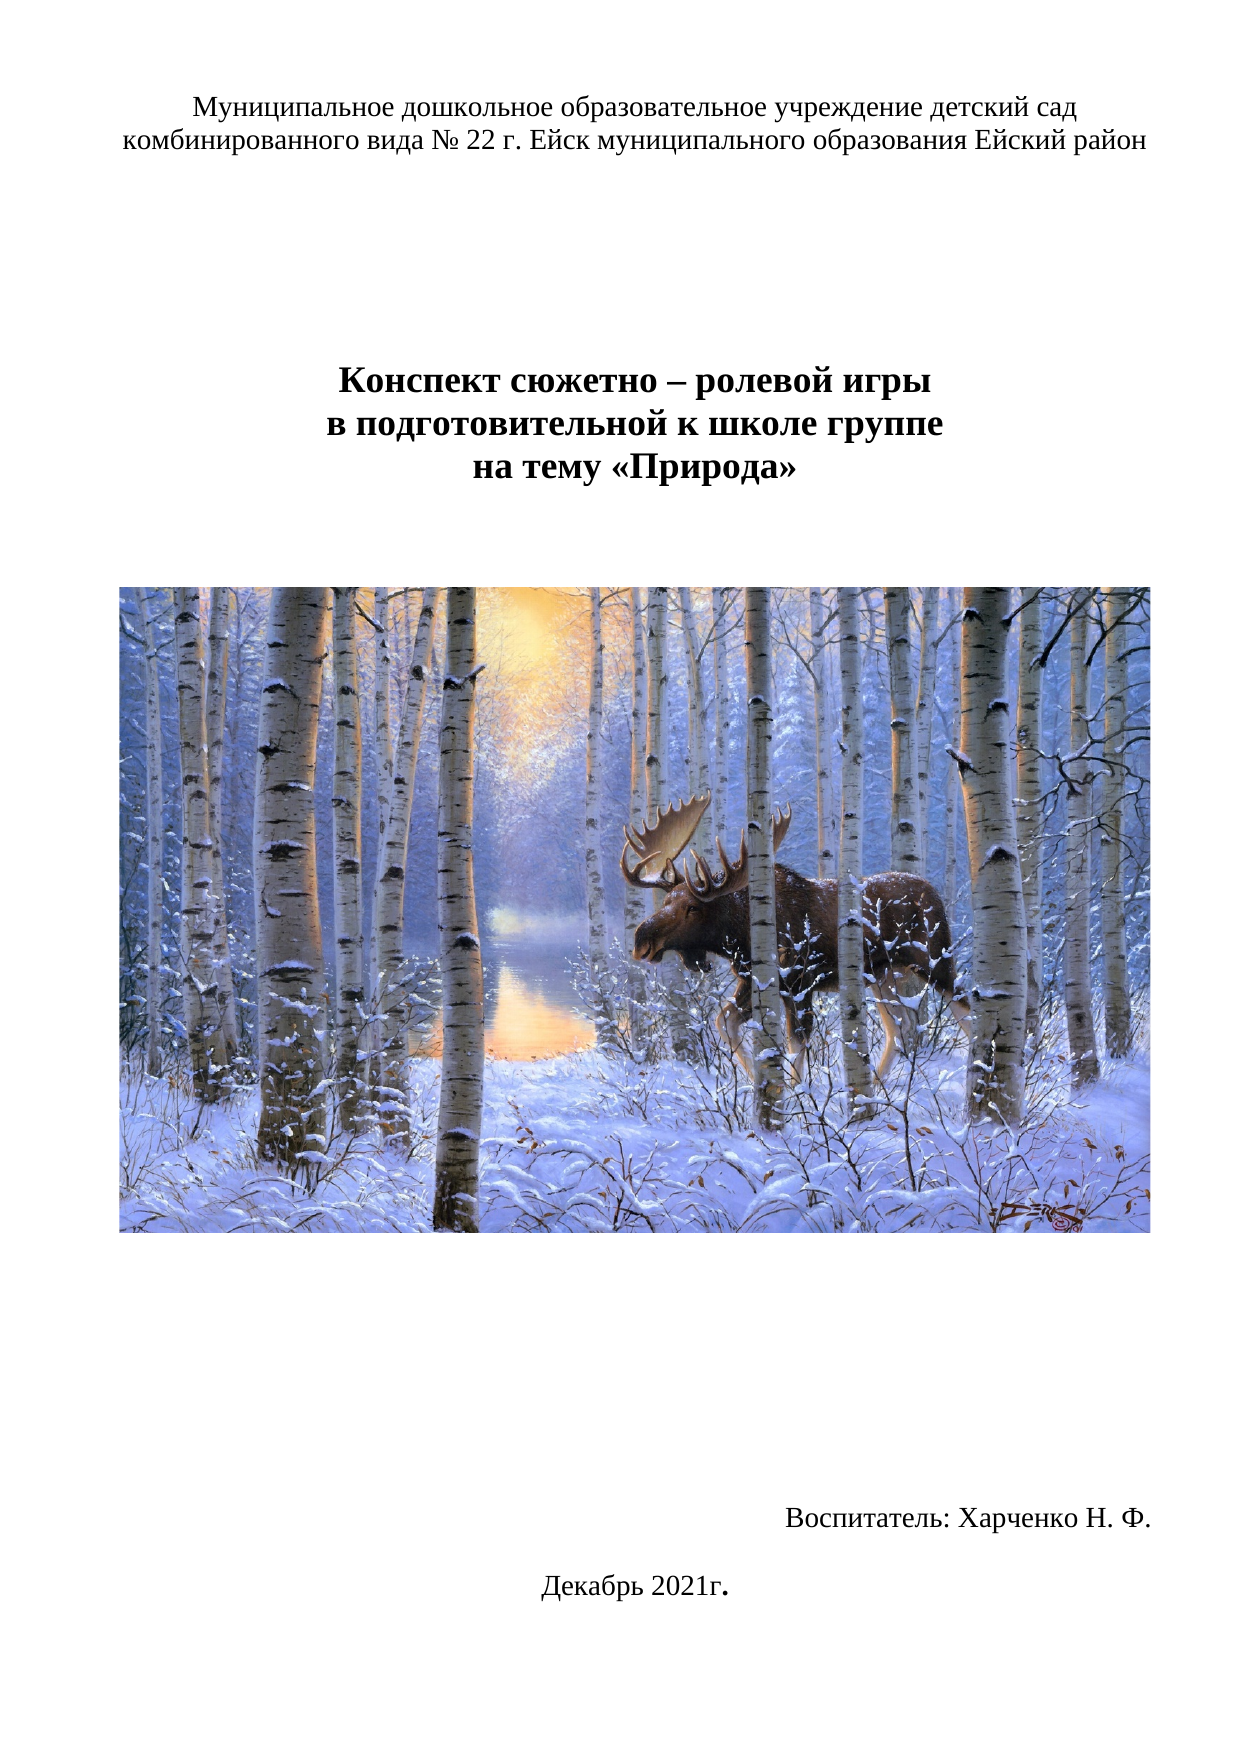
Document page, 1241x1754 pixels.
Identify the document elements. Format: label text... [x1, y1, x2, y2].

text Декабрь 2021г. [118, 1568, 1152, 1601]
text Воспитатель: Харченко Н. Ф. [118, 1501, 1152, 1534]
text Конспект сюжетно – ролевой игры [118, 357, 1152, 400]
text в подготовительной к школе группе [118, 400, 1152, 443]
text на тему «Природа» [118, 443, 1152, 486]
picture [119, 587, 1151, 1233]
text Муниципальное дошкольное образовательное учреждение детский сад комбинированного вида № 22 г. Ейск муниципального образования Ейский район [118, 89, 1152, 156]
